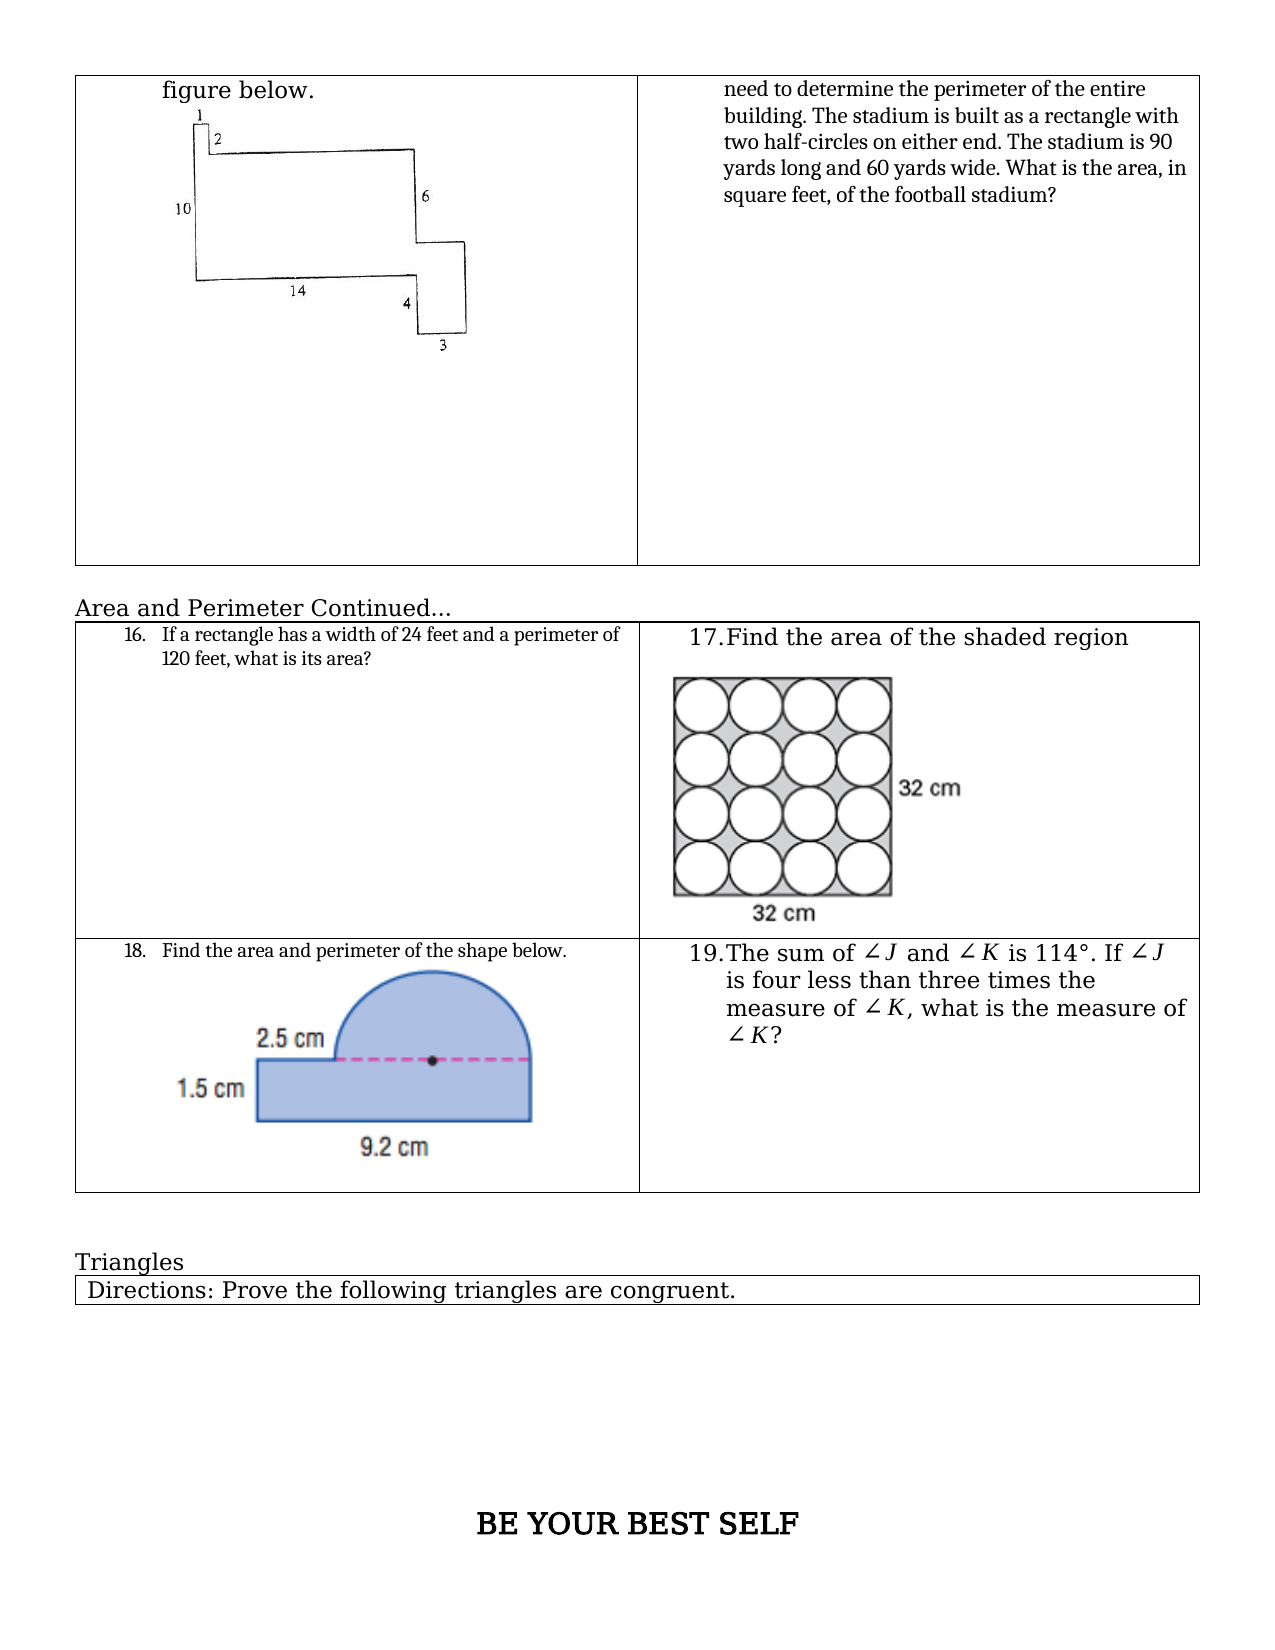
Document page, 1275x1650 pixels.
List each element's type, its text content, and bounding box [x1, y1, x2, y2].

table_header If a rectangle has a width of 24 feet and a perimeter of 120 feet, what is its area? [76, 623, 639, 937]
picture [650, 649, 979, 937]
table_cell Find the area and perimeter of the shape below. [76, 939, 639, 1192]
text Area and Perimeter Continued… [75, 594, 1200, 621]
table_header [638, 76, 1199, 565]
table_header Find the area of the shaded region [640, 623, 1199, 937]
table_cell The sum of and is 114°. If is four less than three times the measure of , what is the measure of ? [640, 939, 1199, 1192]
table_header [76, 76, 637, 565]
picture [161, 962, 627, 1192]
table_header Directions: Prove the following triangles are congruent. [76, 1276, 1199, 1304]
text Triangles [75, 1248, 1200, 1275]
